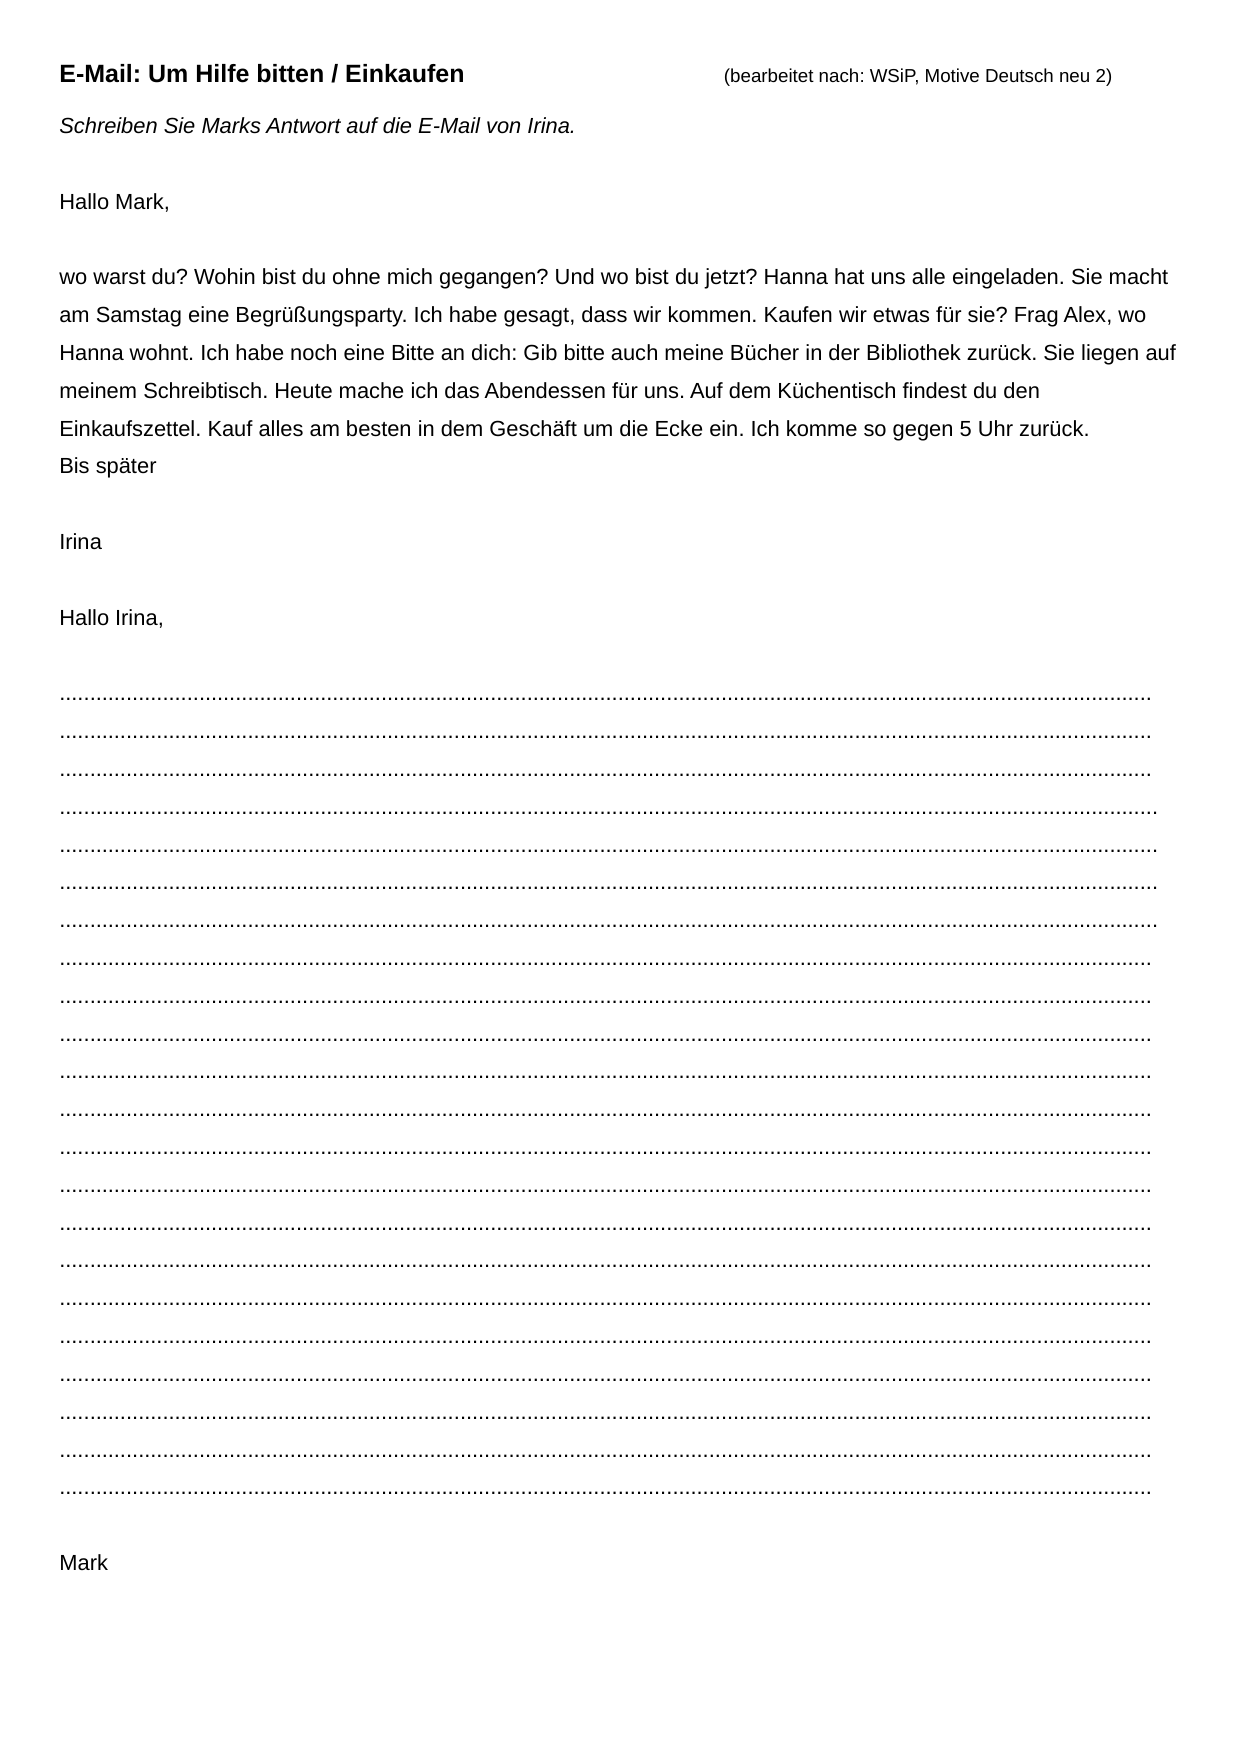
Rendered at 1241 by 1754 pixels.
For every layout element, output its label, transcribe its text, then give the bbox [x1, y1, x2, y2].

text E-Mail: Um Hilfe bitten / Einkaufen (bearbeitet nach: WSiP, Motive Deutsch neu 2) [59, 59, 1181, 88]
text .................................................................................................................................................................................... [59, 756, 1181, 781]
text .................................................................................................................................................................................... [59, 983, 1181, 1008]
text .................................................................................................................................................................................... [59, 1096, 1181, 1121]
text .................................................................................................................................................................................... [59, 680, 1181, 705]
text .................................................................................................................................................................................... [59, 1323, 1181, 1348]
text .................................................................................................................................................................................... [59, 1247, 1181, 1273]
text .................................................................................................................................................................................... [59, 1209, 1181, 1235]
text Mark [59, 1550, 1181, 1575]
text .................................................................................................................................................................................... [59, 1361, 1181, 1386]
text ..................................................................................................................................................................................... [59, 831, 1181, 857]
text wo warst du? Wohin bist du ohne mich gegangen? Und wo bist du jetzt? Hanna hat uns alle eingeladen. Sie macht am Samstag eine Begrüßungsparty. Ich habe gesagt, dass wir kommen. Kaufen wir etwas für sie? Frag Alex, wo Hanna wohnt. Ich habe noch eine Bitte an dich: Gib bitte auch meine Bücher in der Bibliothek zurück. Sie liegen auf meinem Schreibtisch. Heute mache ich das Abendessen für uns. Auf dem Küchentisch findest du den Einkaufszettel. Kauf alles am besten in dem Geschäft um die Ecke ein. Ich komme so gegen 5 Uhr zurück. [59, 264, 1181, 441]
text Hallo Mark, [59, 189, 1181, 214]
text Hallo Irina, [59, 604, 1181, 630]
text .................................................................................................................................................................................... [59, 1474, 1181, 1499]
text .................................................................................................................................................................................... [59, 1134, 1181, 1159]
text .................................................................................................................................................................................... [59, 945, 1181, 970]
text .................................................................................................................................................................................... [59, 1172, 1181, 1197]
text .................................................................................................................................................................................... [59, 1399, 1181, 1424]
text Irina [59, 529, 1181, 554]
text .................................................................................................................................................................................... [59, 1285, 1181, 1310]
text .................................................................................................................................................................................... [59, 1021, 1181, 1046]
text ..................................................................................................................................................................................... [59, 869, 1181, 894]
text ..................................................................................................................................................................................... [59, 794, 1181, 819]
text Bis später [59, 453, 1181, 478]
text .................................................................................................................................................................................... [59, 718, 1181, 743]
text .................................................................................................................................................................................... [59, 1058, 1181, 1083]
text Schreiben Sie Marks Antwort auf die E-Mail von Irina. [59, 113, 1181, 138]
text .................................................................................................................................................................................... [59, 1436, 1181, 1462]
text ..................................................................................................................................................................................... [59, 907, 1181, 932]
